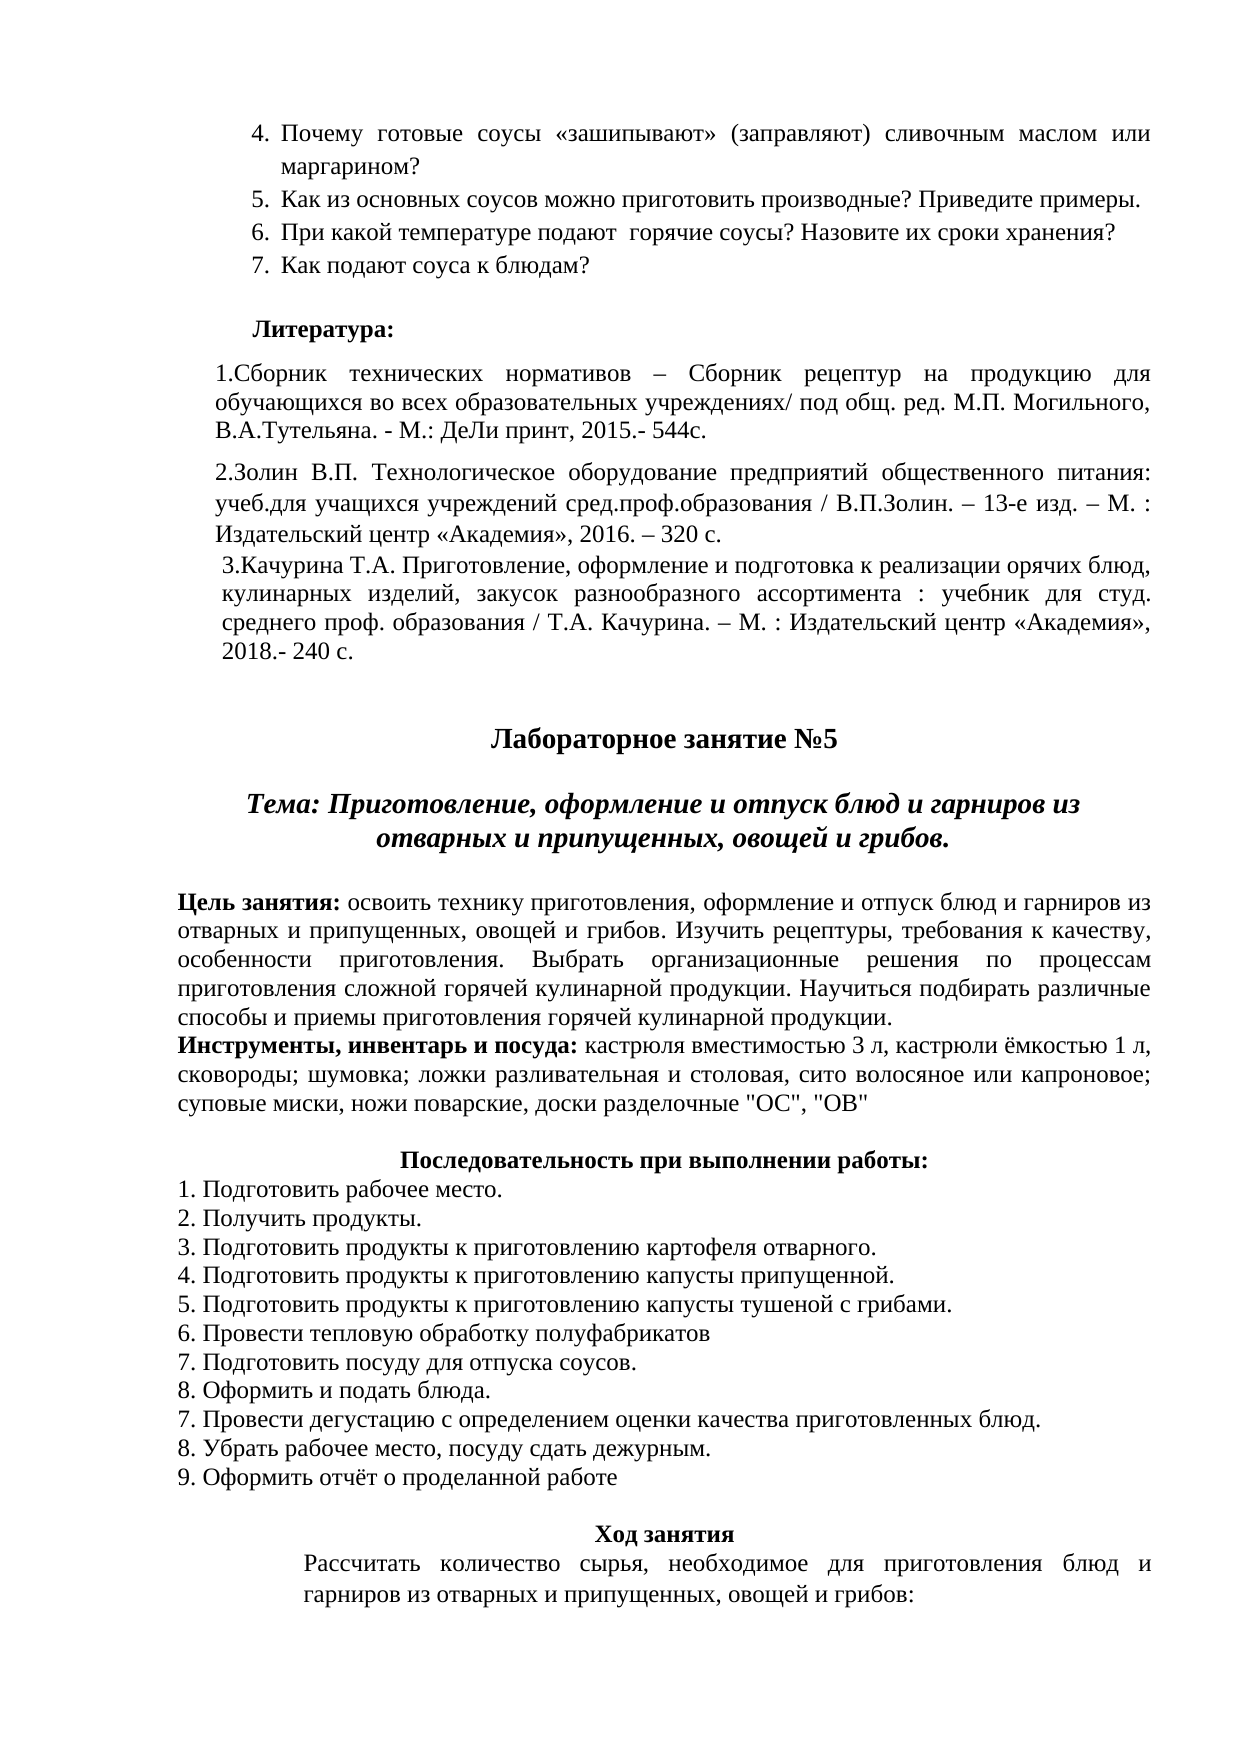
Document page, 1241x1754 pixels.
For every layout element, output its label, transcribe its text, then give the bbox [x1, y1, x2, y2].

text Инструменты, инвентарь и посуда: кастрюля вместимостью 3 л, кастрюли ёмкостью 1 л, сковороды; шумовка; ложки разливательная и столовая, сито волосяное или капроновое; суповые миски, ножи поварские, доски разделочные "ОС", "ОВ" [177, 1031, 1152, 1117]
text Ход занятия [177, 1519, 1152, 1548]
list Рассчитать количество сырья, необходимое для приготовления блюд и гарниров из отварных и припущенных, овощей и грибов: [303, 1548, 1152, 1608]
list Как из основных соусов можно приготовить производные? Приведите примеры. [251, 184, 1152, 213]
list Литература: [252, 314, 1152, 343]
text 5. Подготовить продукты к приготовлению капусты тушеной с грибами. [177, 1289, 1152, 1318]
list Почему готовые соусы «зашипывают» (заправляют) сливочным маслом или маргарином? [251, 118, 1152, 180]
text 1.Сборник технических нормативов – Сборник рецептур на продукцию для обучающихся во всех образовательных учреждениях/ под общ. ред. М.П. Могильного, В.А.Тутельяна. - М.: ДеЛи принт, 2015.- 544с. [215, 358, 1152, 444]
text Тема: Приготовление, оформление и отпуск блюд и гарниров из отварных и припущенных, овощей и грибов. [177, 786, 1152, 853]
text 6. Провести тепловую обработку полуфабрикатов [177, 1318, 1152, 1347]
text 7. Провести дегустацию с определением оценки качества приготовленных блюд. [177, 1404, 1152, 1433]
list 2.Золин В.П. Технологическое оборудование предприятий общественного питания: учеб.для учащихся учреждений сред.проф.образования / В.П.Золин. – 13-е изд. – М. : Издательский центр «Академия», 2016. – 320 с. [215, 457, 1152, 547]
list Как подают соуса к блюдам? [251, 250, 1152, 279]
text 4. Подготовить продукты к приготовлению капусты припущенной. [177, 1261, 1152, 1289]
text 7. Подготовить посуду для отпуска соусов. [177, 1347, 1152, 1376]
text 2. Получить продукты. [177, 1203, 1152, 1232]
text 9. Оформить отчёт о проделанной работе [177, 1462, 1152, 1491]
text 1. Подготовить рабочее место. [177, 1174, 1152, 1203]
text 8. Оформить и подать блюда. [177, 1376, 1152, 1404]
list При какой температуре подают горячие соусы? Назовите их сроки хранения? [251, 217, 1152, 246]
text 8. Убрать рабочее место, посуду сдать дежурным. [177, 1433, 1152, 1462]
list 3.Качурина Т.А. Приготовление, оформление и подготовка к реализации орячих блюд, кулинарных изделий, закусок разнообразного ассортимента : учебник для студ. среднего проф. образования / Т.А. Качурина. – М. : Издательский центр «Академия», 2018.- 240 с. [222, 550, 1152, 665]
text Лабораторное занятие №5 [177, 722, 1152, 755]
text Последовательность при выполнении работы: [177, 1146, 1152, 1174]
text 3. Подготовить продукты к приготовлению картофеля отварного. [177, 1232, 1152, 1261]
text Цель занятия: освоить технику приготовления, оформление и отпуск блюд и гарниров из отварных и припущенных, овощей и грибов. Изучить рецептуры, требования к качеству, особенности приготовления. Выбрать организационные решения по процессам приготовления сложной горячей кулинарной продукции. Научиться подбирать различные способы и приемы приготовления горячей кулинарной продукции. [177, 887, 1152, 1031]
